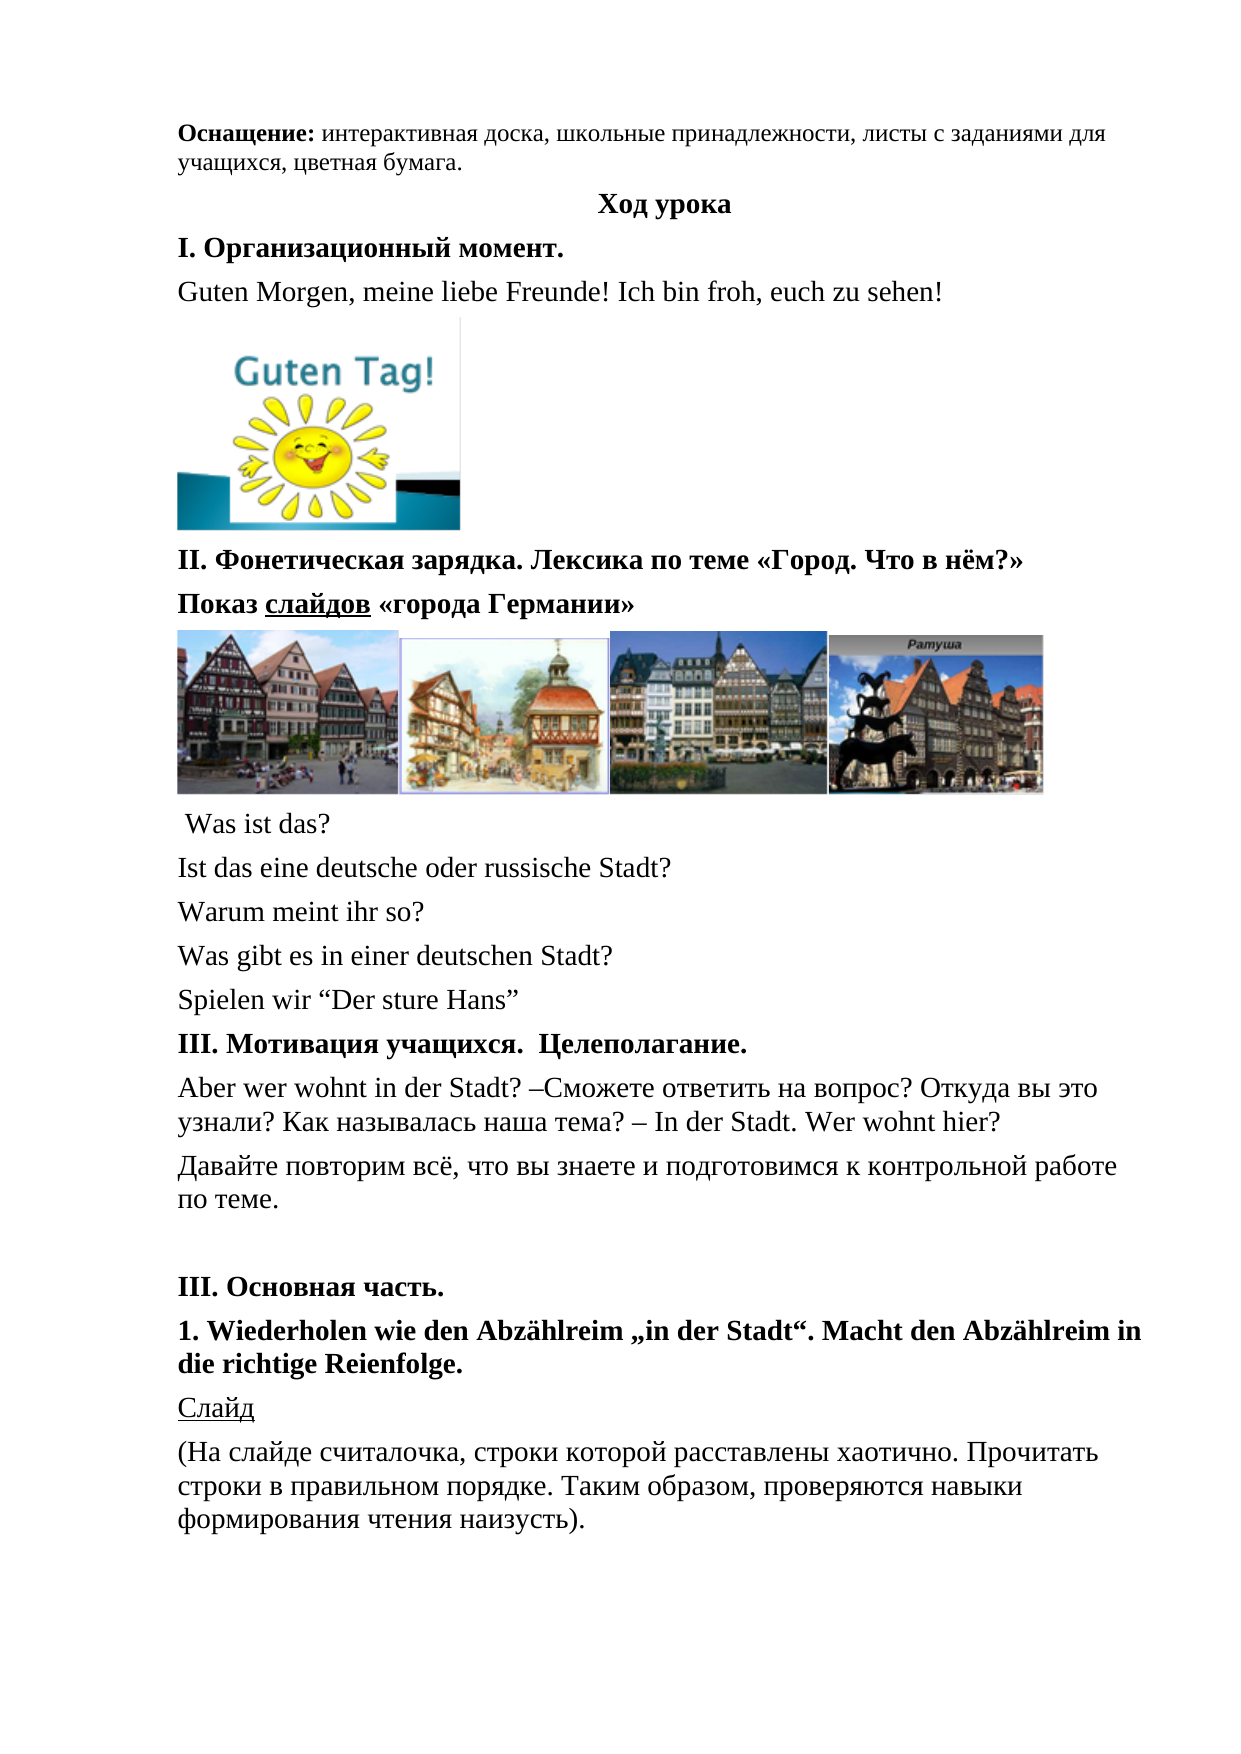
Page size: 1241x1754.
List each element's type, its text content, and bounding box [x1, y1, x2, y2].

text Давайте повторим всё, что вы знаете и подготовимся к контрольной работе по теме. [177, 1148, 1152, 1215]
text Показ слайдов «города Германии» [177, 586, 1152, 620]
text Was gibt es in einer deutschen Stadt? [177, 938, 1152, 972]
text Слайд [177, 1391, 1152, 1424]
text Ход урока [177, 186, 1152, 219]
text 1. Wiederholen wie den Abzählreim „in der Stadt“. Macht den Abzählreim in die richtige Reienfolge. [177, 1313, 1152, 1380]
text III. Мотивация учащихся. Целеполагание. [177, 1026, 1152, 1060]
text Spielen wir “Der sture Hans” [177, 982, 1152, 1016]
picture [177, 317, 462, 532]
picture [177, 630, 1045, 796]
text Ist das eine deutsche oder russische Stadt? [177, 850, 1152, 884]
text Was ist das? [177, 806, 1152, 840]
text Guten Morgen, meine liebe Freunde! Ich bin froh, euch zu sehen! [177, 274, 1152, 307]
text II. Фонетическая зарядка. Лексика по теме «Город. Что в нём?» [177, 542, 1152, 576]
text III. Основная часть. [177, 1269, 1152, 1303]
text Warum meint ihr so? [177, 894, 1152, 928]
text Aber wer wohnt in der Stadt? –Сможете ответить на вопрос? Откуда вы это узнали? Как называлась наша тема? – In der Stadt. Wer wohnt hier? [177, 1070, 1152, 1137]
text I. Организационный момент. [177, 230, 1152, 263]
text Оснащение: интерактивная доска, школьные принадлежности, листы с заданиями для учащихся, цветная бумага. [177, 118, 1152, 176]
text (На слайде считалочка, строки которой расставлены хаотично. Прочитать строки в правильном порядке. Таким образом, проверяются навыки формирования чтения наизусть). [177, 1434, 1152, 1535]
